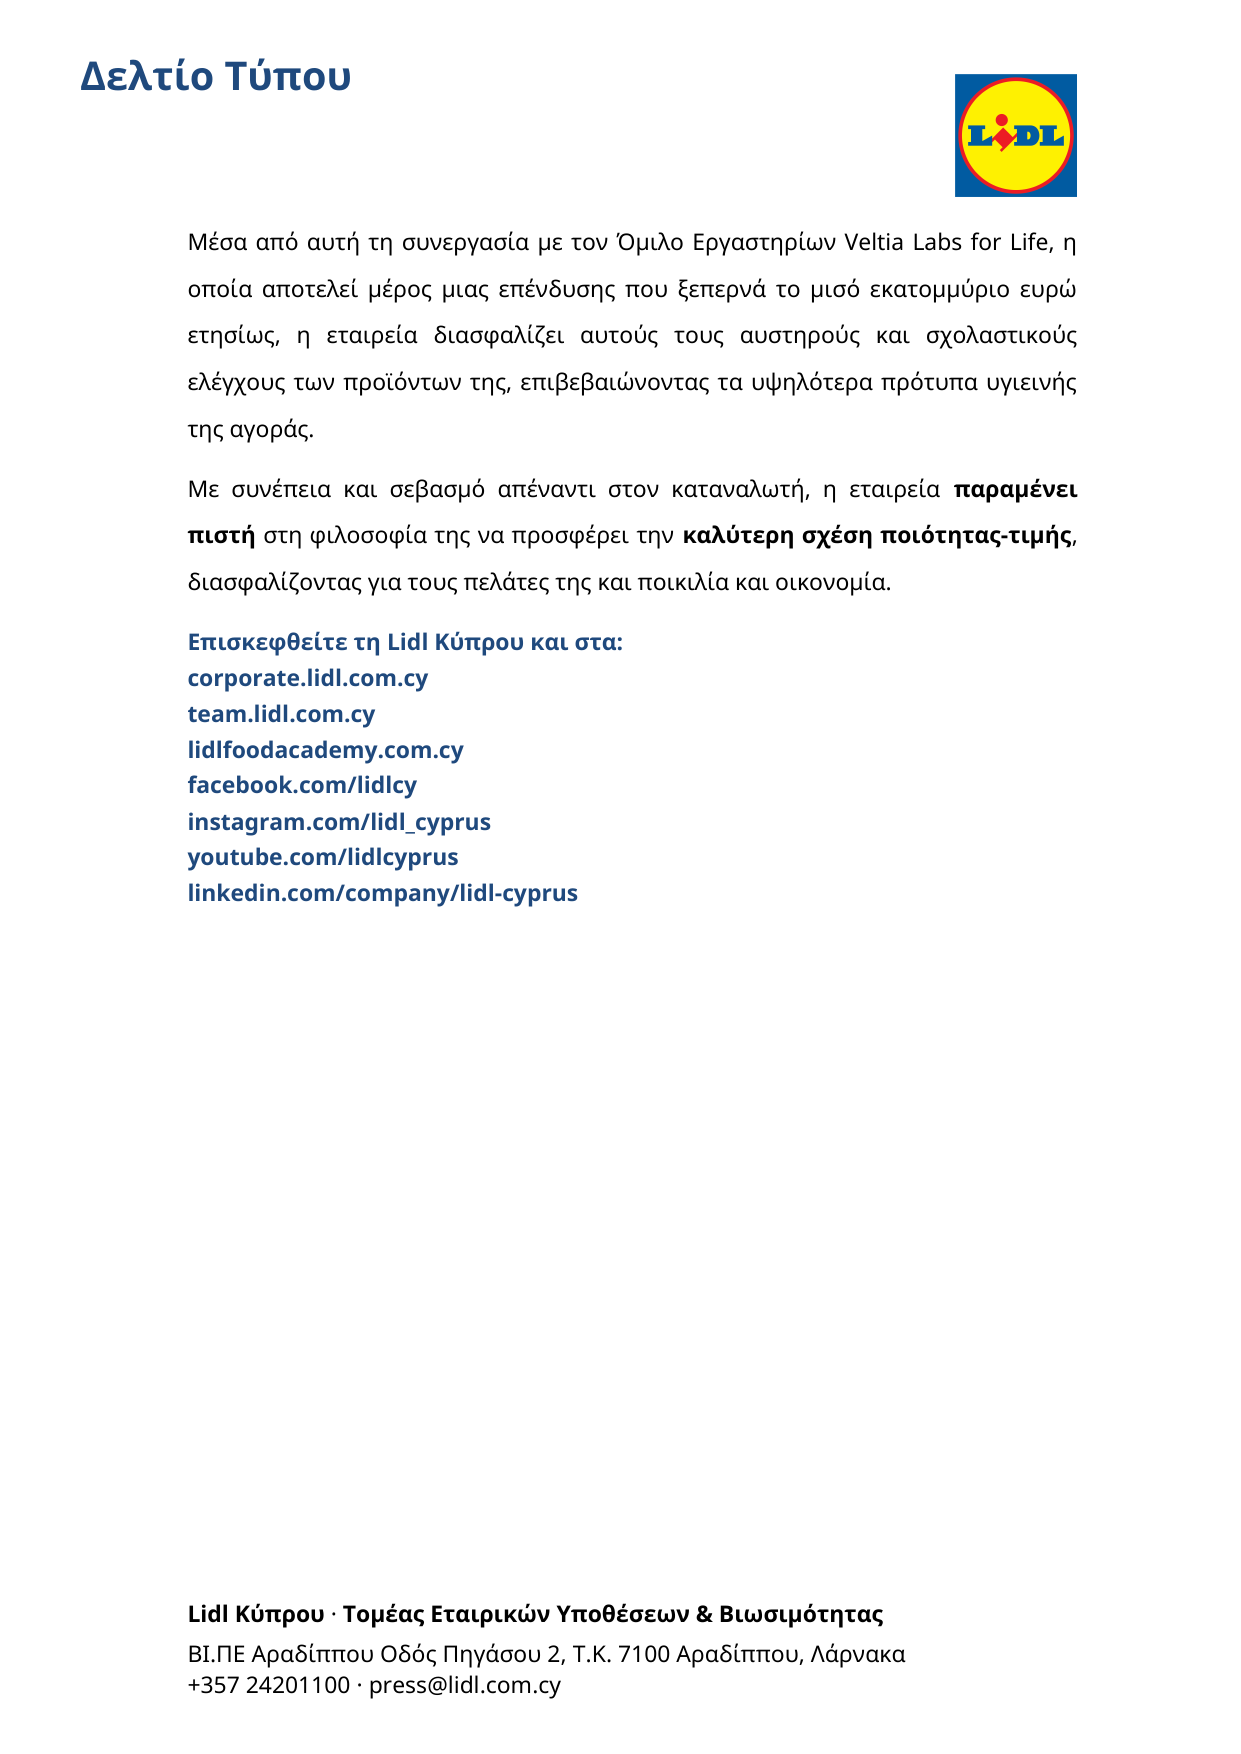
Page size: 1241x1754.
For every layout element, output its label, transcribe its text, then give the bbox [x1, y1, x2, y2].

text Επισκεφθείτε τη Lidl Κύπρου και στα: [187, 626, 1078, 657]
text lidlfoodacademy.com.cy [187, 733, 1078, 765]
text instagram.com/lidl_cyprus [187, 805, 1078, 837]
text youtube.com/lidlcyprus [187, 841, 1078, 873]
text team.lidl.com.cy [187, 698, 1078, 729]
text Με συνέπεια και σεβασμό απέναντι στον καταναλωτή, η εταιρεία παραμένει πιστή στη φιλοσοφία της να προσφέρει την καλύτερη σχέση ποιότητας-τιμής, διασφαλίζοντας για τους πελάτες της και ποικιλία και οικονομία. [187, 473, 1078, 598]
picture [954, 73, 1078, 198]
text Μέσα από αυτή τη συνεργασία με τον Όμιλο Εργαστηρίων Veltia Labs for Life, η οποία αποτελεί μέρος μιας επένδυσης που ξεπερνά το μισό εκατομμύριο ευρώ ετησίως, η εταιρεία διασφαλίζει αυτούς τους αυστηρούς και σχολαστικούς ελέγχους των προϊόντων της, επιβεβαιώνοντας τα υψηλότερα πρότυπα υγιεινής της αγοράς. [187, 226, 1078, 444]
text corporate.lidl.com.cy [187, 662, 1078, 693]
text facebook.com/lidlcy [187, 769, 1078, 801]
text linkedin.com/company/lidl-cyprus [187, 877, 1078, 908]
